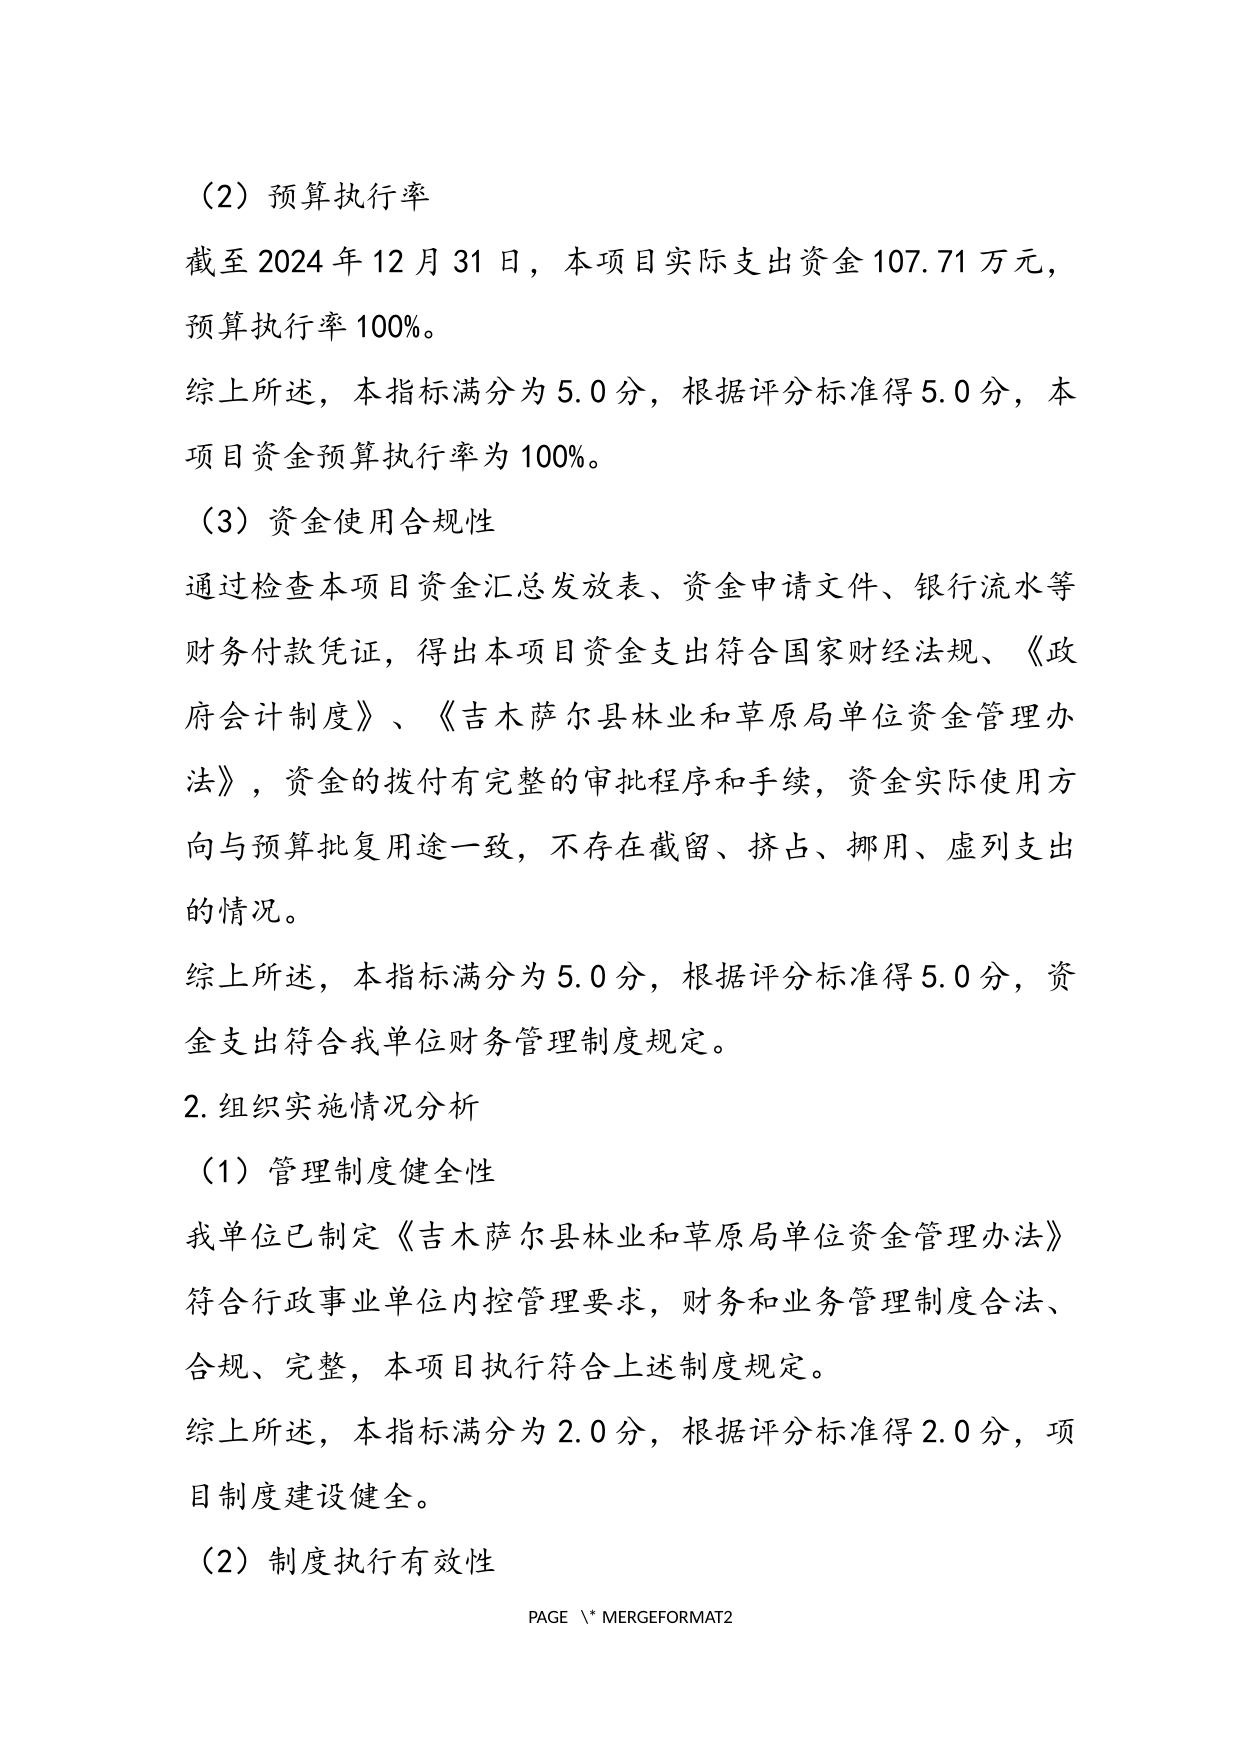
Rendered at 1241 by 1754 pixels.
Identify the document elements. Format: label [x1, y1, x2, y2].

text [183, 162, 1078, 1592]
